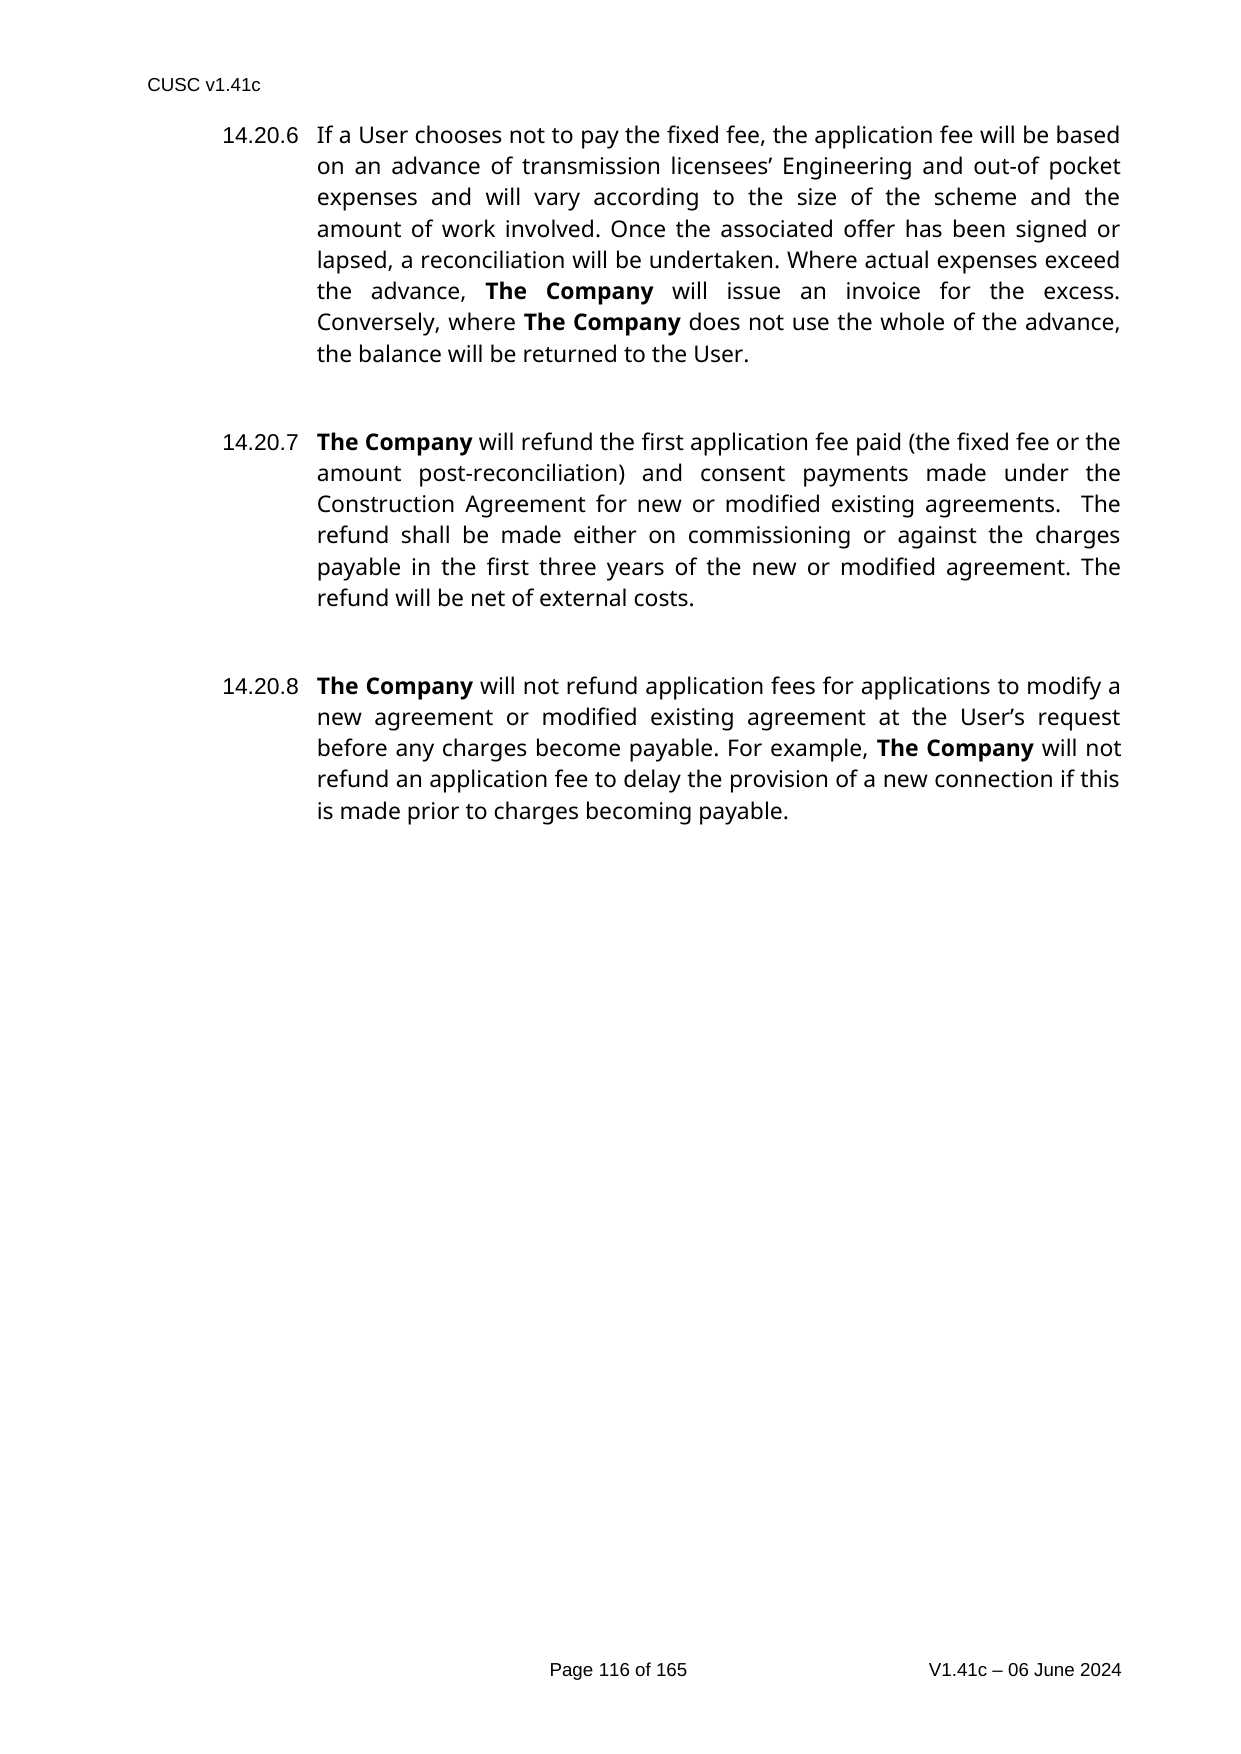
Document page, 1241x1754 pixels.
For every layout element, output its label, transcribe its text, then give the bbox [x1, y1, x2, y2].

list The Company will refund the first application fee paid (the fixed fee or the amount post-reconciliation) and consent payments made under the Construction Agreement for new or modified existing agreements. The refund shall be made either on commissioning or against the charges payable in the first three years of the new or modified agreement. The refund will be net of external costs. [222, 425, 1121, 613]
list If a User chooses not to pay the fixed fee, the application fee will be based on an advance of transmission licensees’ Engineering and out-of pocket expenses and will vary according to the size of the scheme and the amount of work involved. Once the associated offer has been signed or lapsed, a reconciliation will be undertaken. Where actual expenses exceed the advance, The Company will issue an invoice for the excess. Conversely, where The Company does not use the whole of the advance, the balance will be returned to the User. [222, 119, 1121, 369]
list The Company will not refund application fees for applications to modify a new agreement or modified existing agreement at the User’s request before any charges become payable. For example, The Company will not refund an application fee to delay the provision of a new connection if this is made prior to charges becoming payable. [222, 669, 1121, 826]
